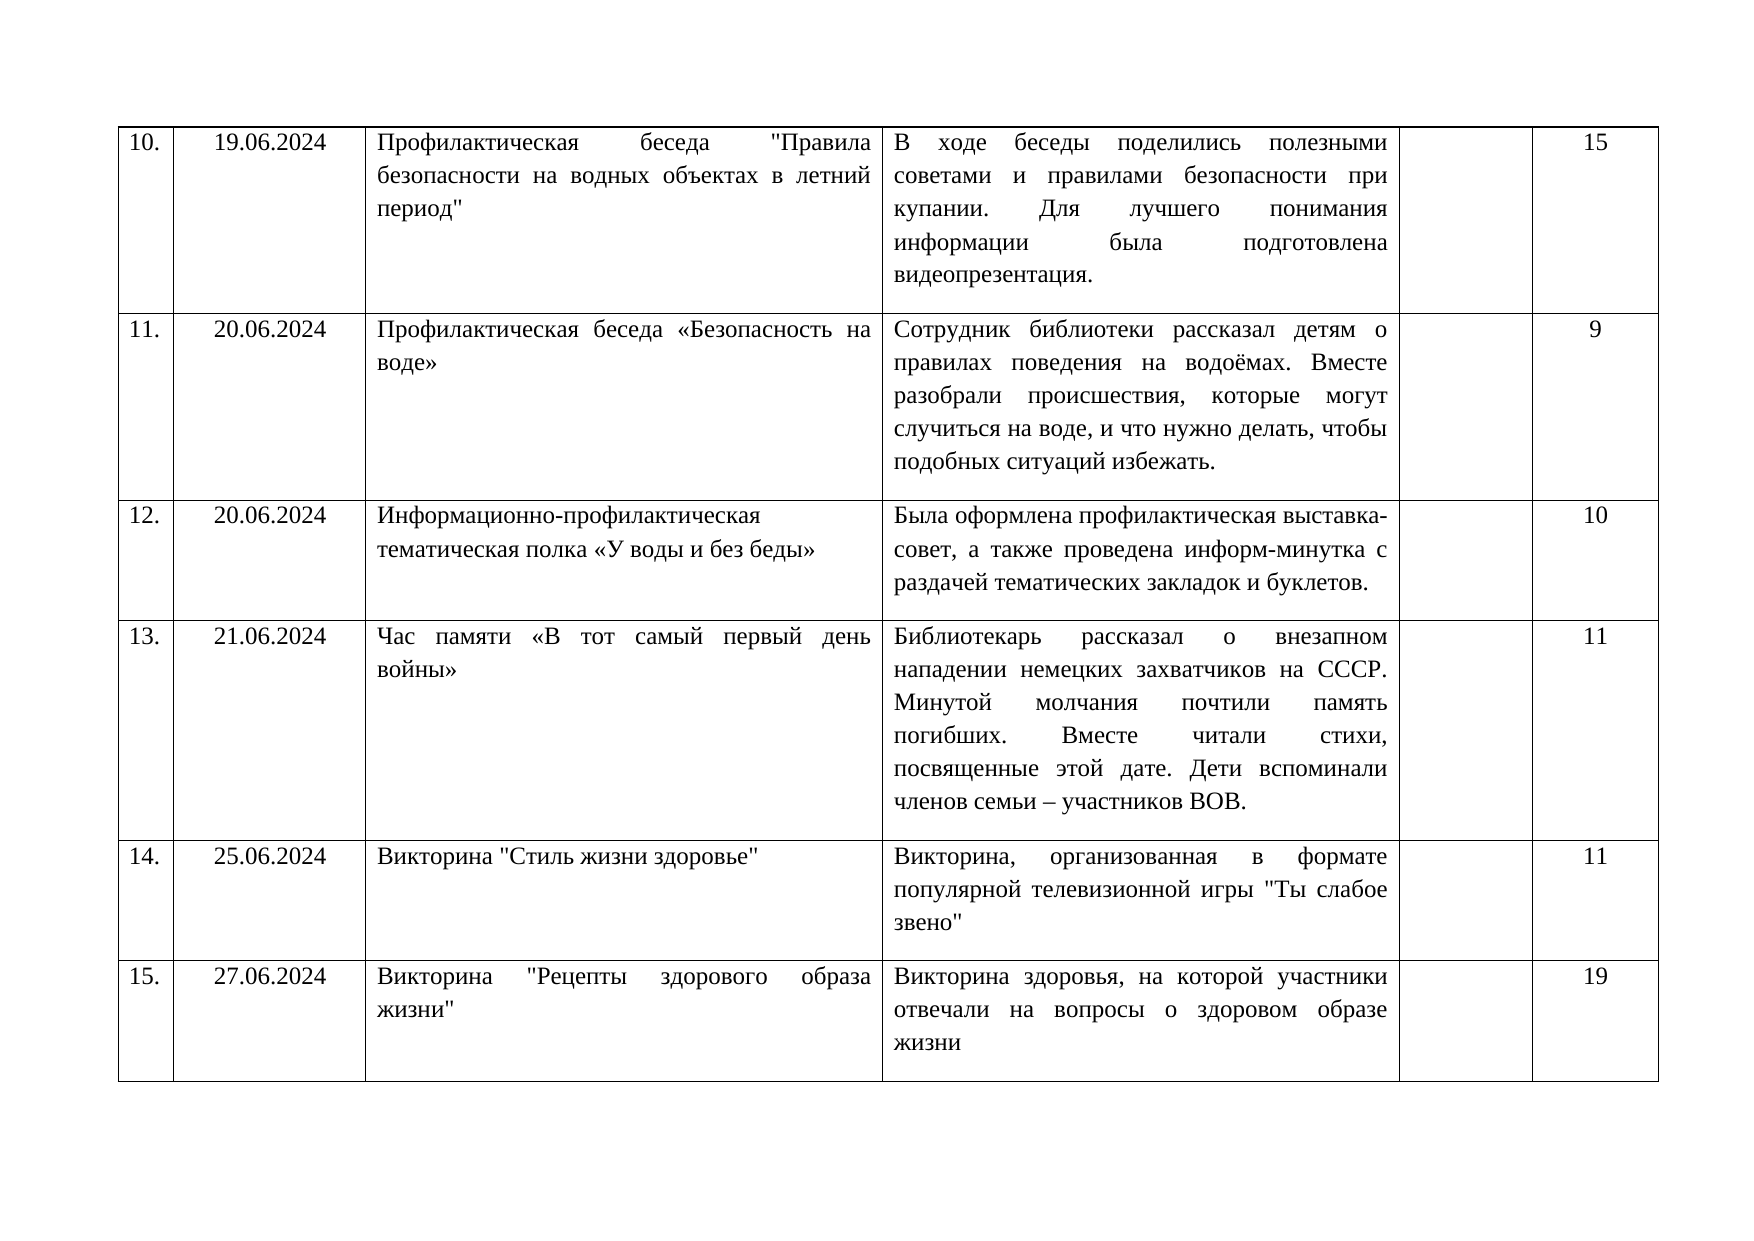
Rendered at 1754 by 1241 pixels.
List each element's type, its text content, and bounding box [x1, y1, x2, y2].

table_cell [119, 314, 173, 499]
table_cell 20.06.2024 [174, 501, 365, 620]
table_cell Профилактическая беседа «Безопасность на воде» [366, 314, 882, 499]
table_cell В ходе беседы поделились полезными советами и правилами безопасности при купании. Для лучшего понимания информации была подготовлена видеопрезентация. [883, 128, 1399, 313]
table_cell Библиотекарь рассказал о внезапном нападении немецких захватчиков на СССР. Минутой молчания почтили память погибших. Вместе читали стихи, посвященные этой дате. Дети вспоминали членов семьи – участников ВОВ. [883, 621, 1399, 840]
table_cell Информационно-профилактическая тематическая полка «У воды и без беды» [366, 501, 882, 620]
table_cell 27.06.2024 [174, 961, 365, 1081]
table_cell Профилактическая беседа "Правила безопасности на водных объектах в летний период" [366, 128, 882, 313]
table_cell 10 [1533, 501, 1658, 620]
table_cell 15 [1533, 128, 1658, 313]
table_cell 9 [1533, 314, 1658, 499]
table_cell 11 [1533, 841, 1658, 960]
table_cell [1400, 501, 1532, 620]
table_cell Викторина "Стиль жизни здоровье" [366, 841, 882, 960]
table_cell [119, 501, 173, 620]
table_cell [1400, 841, 1532, 960]
table_cell [1400, 621, 1532, 840]
table_cell 11 [1533, 621, 1658, 840]
table_cell [1400, 128, 1532, 313]
table_cell 19.06.2024 [174, 128, 365, 313]
table_cell Сотрудник библиотеки рассказал детям о правилах поведения на водоёмах. Вместе разобрали происшествия, которые могут случиться на воде, и что нужно делать, чтобы подобных ситуаций избежать. [883, 314, 1399, 499]
table_cell 20.06.2024 [174, 314, 365, 499]
table_cell [119, 128, 173, 313]
table_cell Викторина здоровья, на которой участники отвечали на вопросы о здоровом образе жизни [883, 961, 1399, 1081]
table_cell Викторина "Рецепты здорового образа жизни" [366, 961, 882, 1081]
table_cell Была оформлена профилактическая выставка-совет, а также проведена информ-минутка с раздачей тематических закладок и буклетов. [883, 501, 1399, 620]
table_cell [1400, 314, 1532, 499]
table_cell [119, 961, 173, 1081]
table_cell Викторина, организованная в формате популярной телевизионной игры "Ты слабое звено" [883, 841, 1399, 960]
table_cell 25.06.2024 [174, 841, 365, 960]
table_cell [119, 841, 173, 960]
table_cell Час памяти «В тот самый первый день войны» [366, 621, 882, 840]
table_cell [1400, 961, 1532, 1081]
table_cell [119, 621, 173, 840]
table_cell 21.06.2024 [174, 621, 365, 840]
table_cell 19 [1533, 961, 1658, 1081]
